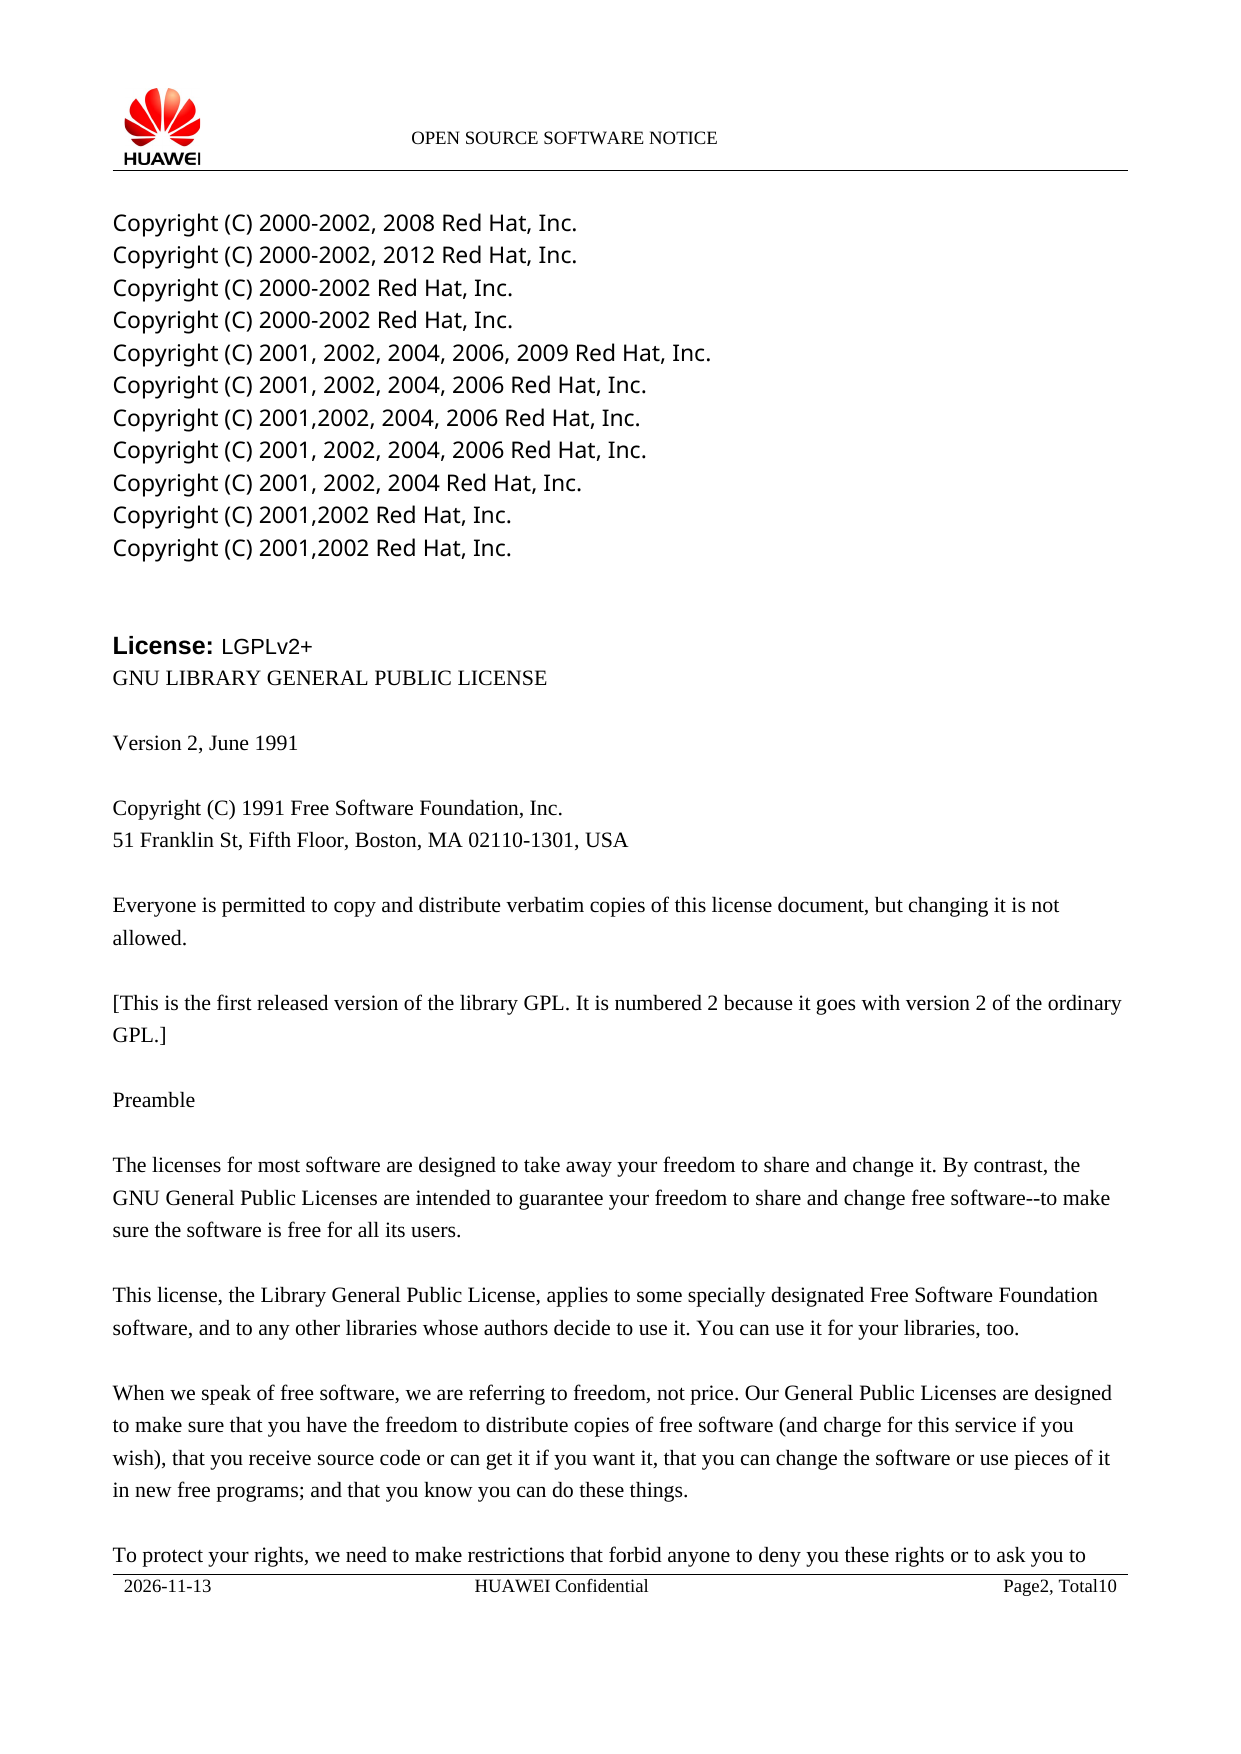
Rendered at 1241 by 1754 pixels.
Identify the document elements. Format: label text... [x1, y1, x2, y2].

text Copyright (C) 2001, 2002, 2004 Red Hat, Inc. [112, 466, 1128, 499]
text Copyright (C) 2000-2002, 2012 Red Hat, Inc. [112, 239, 1128, 271]
picture [124, 88, 201, 165]
text Copyright (C) 2001, 2002, 2004, 2006 Red Hat, Inc. [112, 434, 1128, 466]
text License: LGPLv2+ [112, 629, 1128, 661]
text Copyright (C) 2000-2002, 2008 Red Hat, Inc. [112, 206, 1128, 239]
text Copyright (C) 2001, 2002, 2004, 2006, 2009 Red Hat, Inc. [112, 336, 1128, 369]
text Copyright (C) 2000-2002 Red Hat, Inc. [112, 304, 1128, 336]
text Copyright (C) 2001,2002, 2004, 2006 Red Hat, Inc. [112, 401, 1128, 434]
text Copyright (C) 2001,2002 Red Hat, Inc. [112, 531, 1128, 564]
text Copyright (C) 2001, 2002, 2004, 2006 Red Hat, Inc. [112, 369, 1128, 401]
text Copyright (C) 2000-2002 Red Hat, Inc. [112, 271, 1128, 304]
text Copyright (C) 2001,2002 Red Hat, Inc. [112, 499, 1128, 531]
